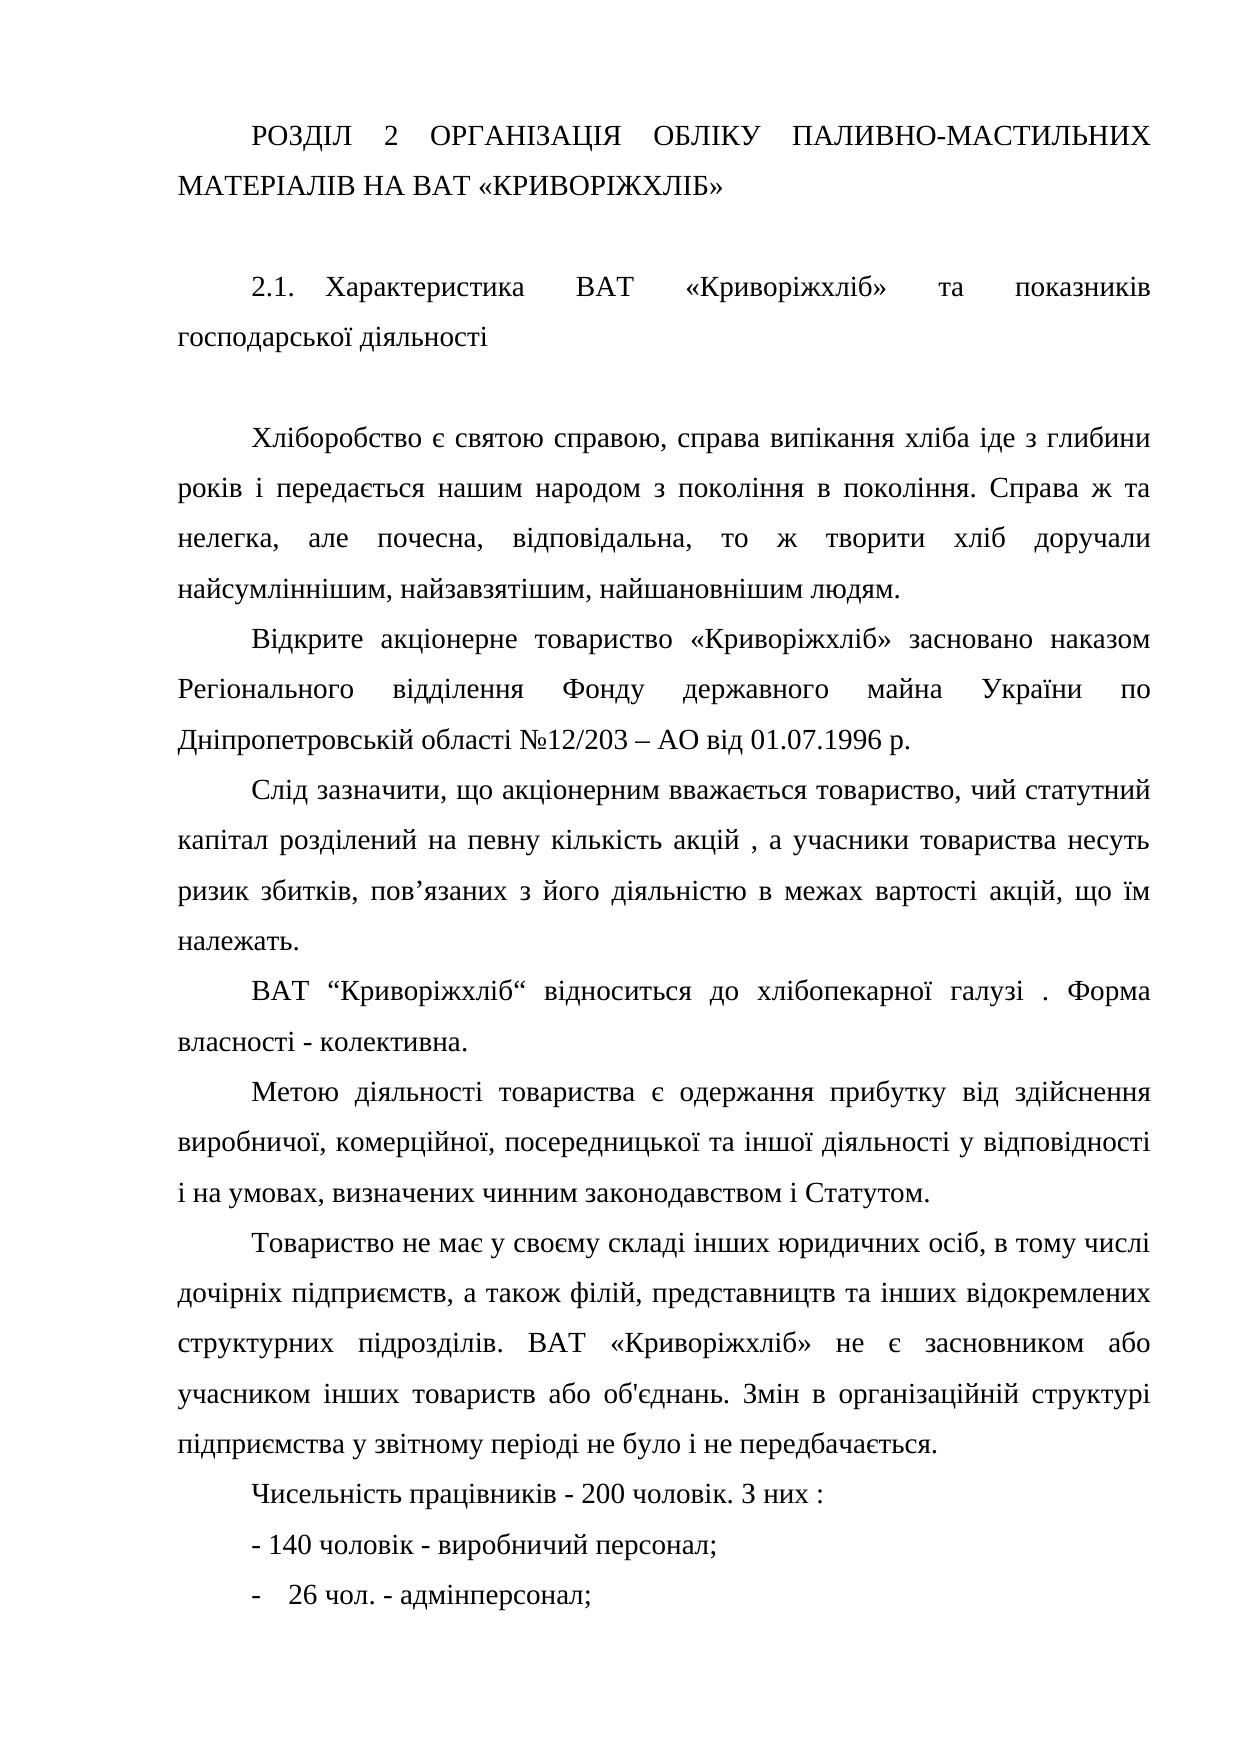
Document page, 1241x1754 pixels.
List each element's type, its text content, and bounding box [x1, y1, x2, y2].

text Хліборобство є святою справою, справа випікання хліба іде з глибини років і передається нашим народом з покоління в покоління. Справа ж та нелегка, але почесна, відповідальна, то ж творити хліб доручали найсумліннішим, найзавзятішим, найшановнішим людям. [177, 420, 1152, 604]
list Характеристика ВАТ «Криворіжхліб» та показників господарської діяльності [177, 269, 1152, 353]
text РОЗДІЛ 2 ОРГАНІЗАЦІЯ ОБЛІКУ ПАЛИВНО-МАСТИЛЬНИХ МАТЕРІАЛІВ НА ВАТ «КРИВОРІЖХЛІБ» [177, 118, 1152, 202]
text Метою діяльності товариства є одержання прибутку від здійснення виробничої, комерційної, посередницької та іншої діяльності у відповідності і на умовах, визначених чинним законодавством і Статутом. [177, 1074, 1152, 1208]
text - 140 чоловік - виробничий персонал; [177, 1527, 1152, 1560]
text Товариство не має у своєму складi iнших юридичних осiб, в тому числi дочiрнiх пiдприємств, а також фiлiй, представництв та iнших вiдокремлених структурних пiдроздiлiв. ВАТ «Криворіжхліб» не є засновником або учасником iнших товариств або об'єднань. Змiн в органiзацiйнiй структурi підприємства у звiтному перiодi не було i не передбачається. [177, 1225, 1152, 1460]
text Слід зазначити, що акціонерним вважається товариство, чий статутний капітал розділений на певну кількість акцій , а учасники товариства несуть ризик збитків, пов’язаних з його діяльністю в межах вартості акцій, що їм належать. [177, 772, 1152, 957]
list 26 чол. - адмінперсонал; [177, 1577, 1152, 1611]
text ВАТ “Криворіжхліб“ відноситься до хлібопекарної галузі . Форма власності - колективна. [177, 973, 1152, 1057]
text Чисельність працівників - 200 чоловік. З них : [177, 1477, 1152, 1510]
text Відкрите акціонерне товариство «Криворіжхліб» засновано наказом Регіонального відділення Фонду державного майна України по Дніпропетровській області №12/203 – АО від 01.07.1996 р. [177, 621, 1152, 755]
